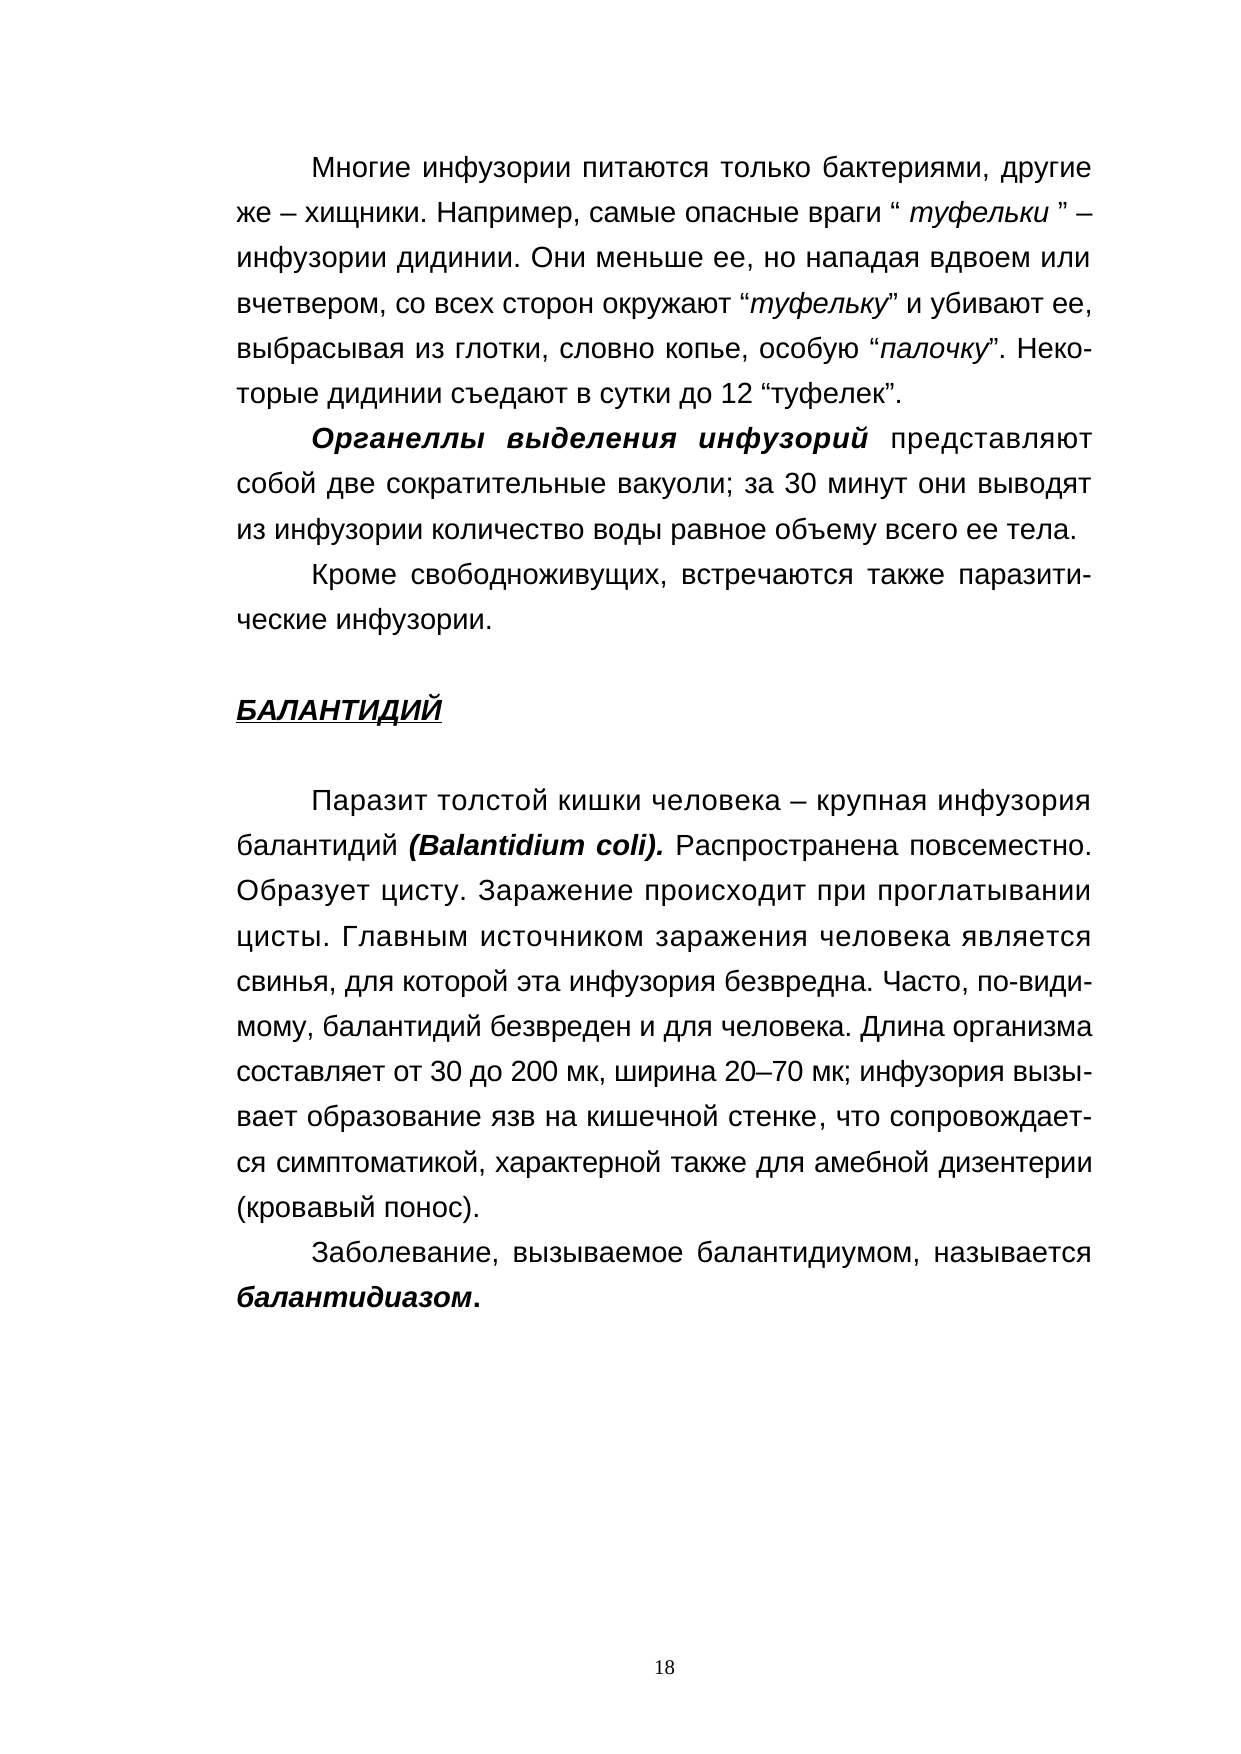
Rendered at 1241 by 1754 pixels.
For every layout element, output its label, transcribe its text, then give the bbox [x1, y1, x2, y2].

text Кроме свободноживущих, встречаются также паразити-ческие инфузории. [236, 557, 1092, 636]
text Заболевание, вызываемое балантидиумом, называется балантидиазом. [236, 1235, 1092, 1314]
text БАЛАНТИДИЙ [236, 692, 1092, 726]
text Многие инфузории питаются только бактериями, другие же – хищники. Например, самые опасные враги “ туфельки ” – инфузории дидинии. Они меньше ее, но нападая вдвоем или вчетвером, со всех сторон окружают “туфельку” и убивают ее, выбрасывая из глотки, словно копье, особую “палочку”. Неко-торые дидинии съедают в сутки до 12 “туфелек”. [236, 150, 1092, 409]
text Паразит толстой кишки человека – крупная инфузория балантидий (Balantidium coli). Распространена повсеместно. Образует цисту. Заражение происходит при проглатывании цисты. Главным источником заражения человека является свинья, для которой эта инфузория безвредна. Часто, по-види-мому, балантидий безвреден и для человека. Длина организма составляет от 30 до 200 мк, ширина 20–70 мк; инфузория вызы-вает образование язв на кишечной стенке, что сопровождает-ся симптоматикой, характерной также для амебной дизентерии (кровавый понос). [236, 783, 1092, 1223]
text Органеллы выделения инфузорий представляют собой две сократительные вакуоли; за 30 минут они выводят из инфузории количество воды равное объему всего ее тела. [236, 421, 1092, 545]
